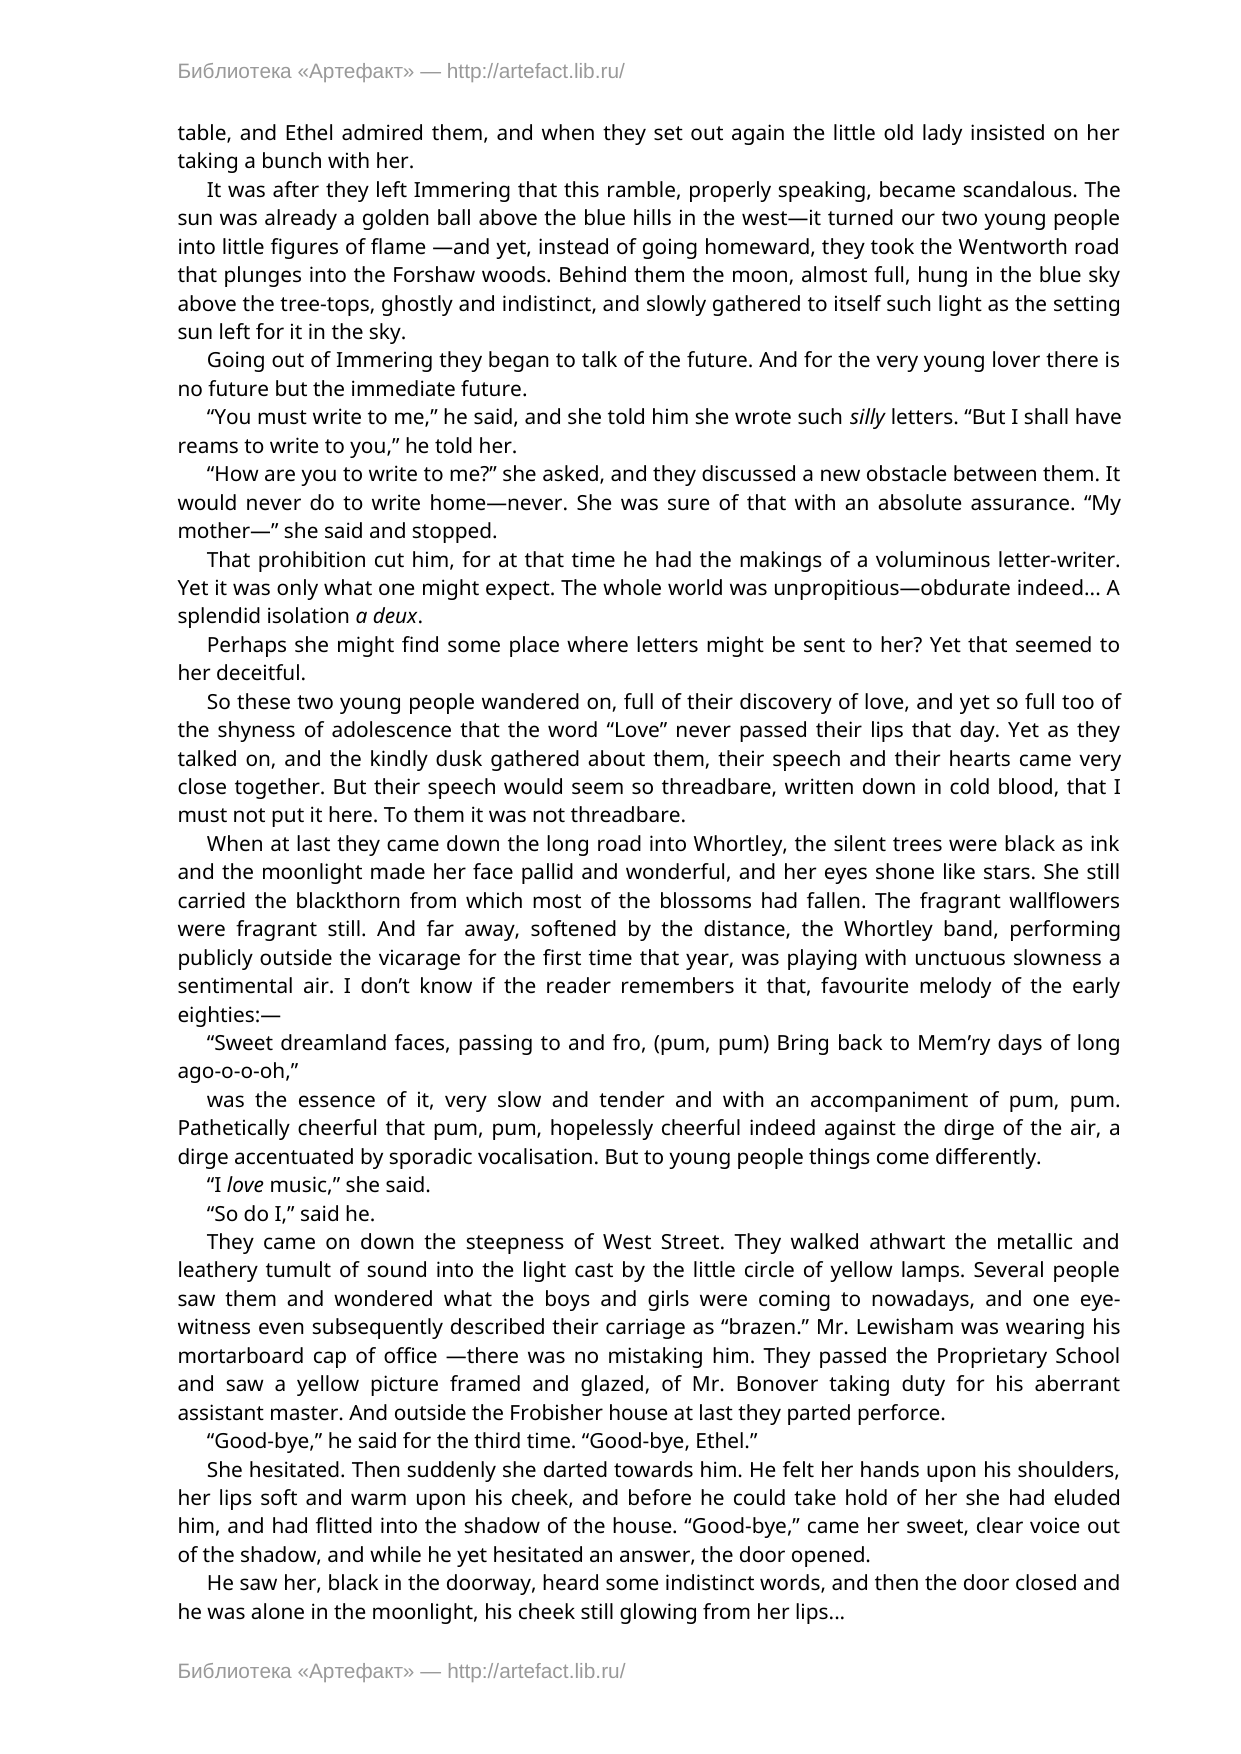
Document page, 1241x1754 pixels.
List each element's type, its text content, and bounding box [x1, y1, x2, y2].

text “How are you to write to me?” she asked, and they discussed a new obstacle between them. It would never do to write home—never. She was sure of that with an absolute assurance. “My mother—” she said and stopped. [177, 459, 1122, 545]
text When at last they came down the long road into Whortley, the silent trees were black as ink and the moonlight made her face pallid and wonderful, and her eyes shone like stars. She still carried the blackthorn from which most of the blossoms had fallen. The fragrant wallflowers were fragrant still. And far away, softened by the distance, the Whortley band, performing publicly outside the vicarage for the first time that year, was playing with unctuous slowness a sentimental air. I don’t know if the reader remembers it that, favourite melody of the early eighties:— [177, 829, 1122, 1028]
text was the essence of it, very slow and tender and with an accompaniment of pum, pum. Pathetically cheerful that pum, pum, hopelessly cheerful indeed against the dirge of the air, a dirge accentuated by sporadic vocalisation. But to young people things come differently. [177, 1085, 1122, 1170]
text “Sweet dreamland faces, passing to and fro, (pum, pum) Bring back to Mem’ry days of long ago-o-o-oh,” [177, 1028, 1122, 1085]
text She hesitated. Then suddenly she darted towards him. He felt her hands upon his shoulders, her lips soft and warm upon his cheek, and before he could take hold of her she had eluded him, and had flitted into the shadow of the house. “Good-bye,” came her sweet, clear voice out of the shadow, and while he yet hesitated an answer, the door opened. [177, 1455, 1122, 1568]
text “You must write to me,” he said, and she told him she wrote such silly letters. “But I shall have reams to write to you,” he told her. [177, 402, 1122, 459]
text “So do I,” said he. [177, 1199, 1122, 1227]
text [177, 118, 1122, 175]
text “Good-bye,” he said for the third time. “Good-bye, Ethel.” [177, 1426, 1122, 1455]
text It was after they left Immering that this ramble, properly speaking, became scandalous. The sun was already a golden ball above the blue hills in the west—it turned our two young people into little figures of flame —and yet, instead of going homeward, they took the Wentworth road that plunges into the Forshaw woods. Behind them the moon, almost full, hung in the blue sky above the tree-tops, ghostly and indistinct, and slowly gathered to itself such light as the setting sun left for it in the sky. [177, 175, 1122, 346]
text He saw her, black in the doorway, heard some indistinct words, and then the door closed and he was alone in the moonlight, his cheek still glowing from her lips... [177, 1568, 1122, 1625]
text So these two young people wandered on, full of their discovery of love, and yet so full too of the shyness of adolescence that the word “Love” never passed their lips that day. Yet as they talked on, and the kindly dusk gathered about them, their speech and their hearts came very close together. But their speech would seem so threadbare, written down in cold blood, that I must not put it here. To them it was not threadbare. [177, 687, 1122, 829]
text “I love music,” she said. [177, 1170, 1122, 1199]
text Perhaps she might find some place where letters might be sent to her? Yet that seemed to her deceitful. [177, 630, 1122, 687]
text They came on down the steepness of West Street. They walked athwart the metallic and leathery tumult of sound into the light cast by the little circle of yellow lamps. Several people saw them and wondered what the boys and girls were coming to nowadays, and one eye-witness even subsequently described their carriage as “brazen.” Mr. Lewisham was wearing his mortarboard cap of office —there was no mistaking him. They passed the Proprietary School and saw a yellow picture framed and glazed, of Mr. Bonover taking duty for his aberrant assistant master. And outside the Frobisher house at last they parted perforce. [177, 1227, 1122, 1426]
text That prohibition cut him, for at that time he had the makings of a voluminous letter-writer. Yet it was only what one might expect. The whole world was unpropitious—obdurate indeed... A splendid isolation a deux. [177, 545, 1122, 630]
text Going out of Immering they began to talk of the future. And for the very young lover there is no future but the immediate future. [177, 346, 1122, 402]
